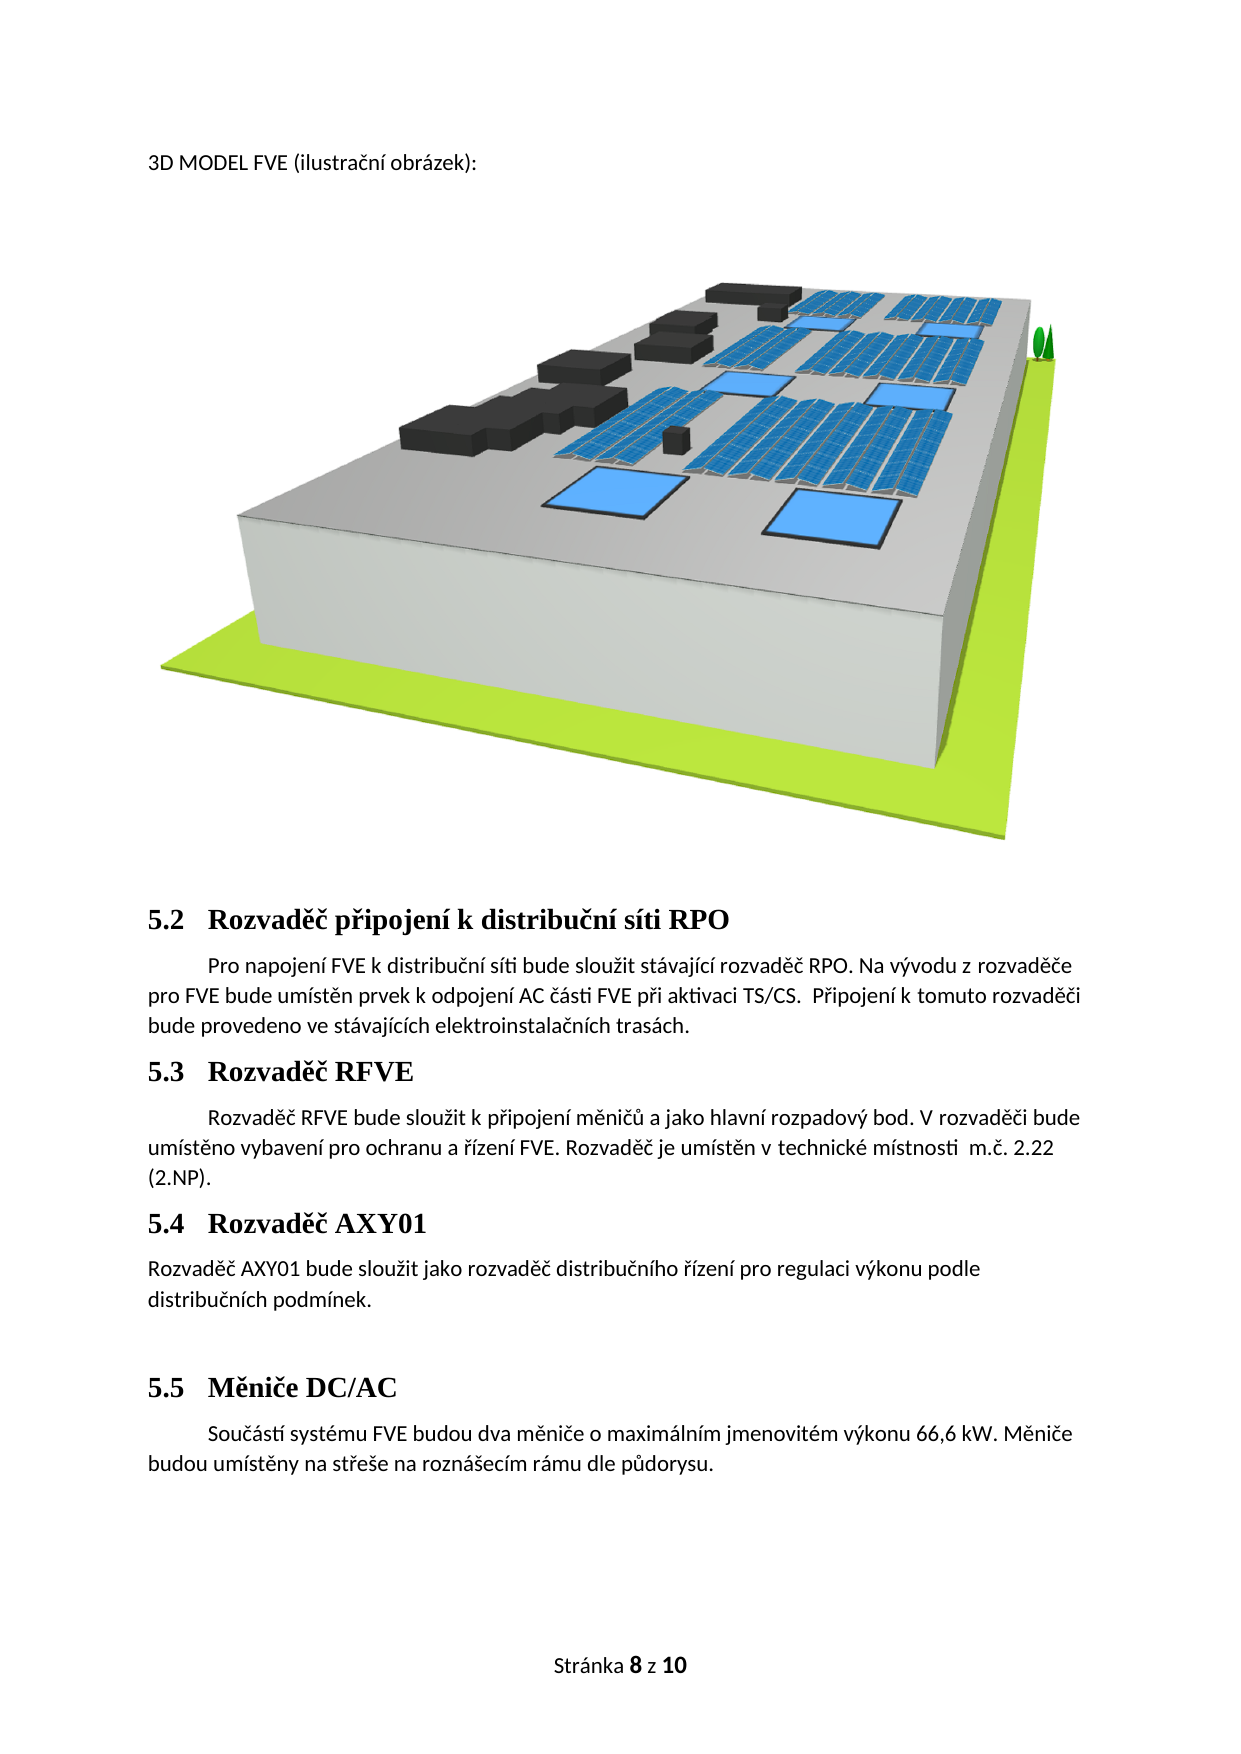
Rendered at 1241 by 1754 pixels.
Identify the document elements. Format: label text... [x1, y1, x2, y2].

subtitle Rozvaděč RFVE [148, 1054, 1093, 1088]
text Rozvaděč AXY01 bude sloužit jako rozvaděč distribučního řízení pro regulaci výkonu podle distribučních podmínek. [148, 1254, 1093, 1313]
picture [147, 233, 1093, 845]
text Rozvaděč RFVE bude sloužit k připojení měničů a jako hlavní rozpadový bod. V rozvaděči bude umístěno vybavení pro ochranu a řízení FVE. Rozvaděč je umístěn v technické místnosti m.č. 2.22 (2.NP). [148, 1103, 1093, 1191]
text Součástí systému FVE budou dva měniče o maximálním jmenovitém výkonu 66,6 kW. Měniče budou umístěny na střeše na roznášecím rámu dle půdorysu. [148, 1419, 1093, 1477]
subtitle Měniče DC/AC [148, 1370, 1093, 1404]
subtitle Rozvaděč připojení k distribuční síti RPO [148, 902, 1093, 936]
text Pro napojení FVE k distribuční síti bude sloužit stávající rozvaděč RPO. Na vývodu z rozvaděče pro FVE bude umístěn prvek k odpojení AC části FVE při aktivaci TS/CS. Připojení k tomuto rozvaděči bude provedeno ve stávajících elektroinstalačních trasách. [148, 951, 1093, 1039]
text 3D MODEL FVE (ilustrační obrázek): [148, 148, 1093, 176]
subtitle Rozvaděč AXY01 [148, 1206, 1093, 1239]
